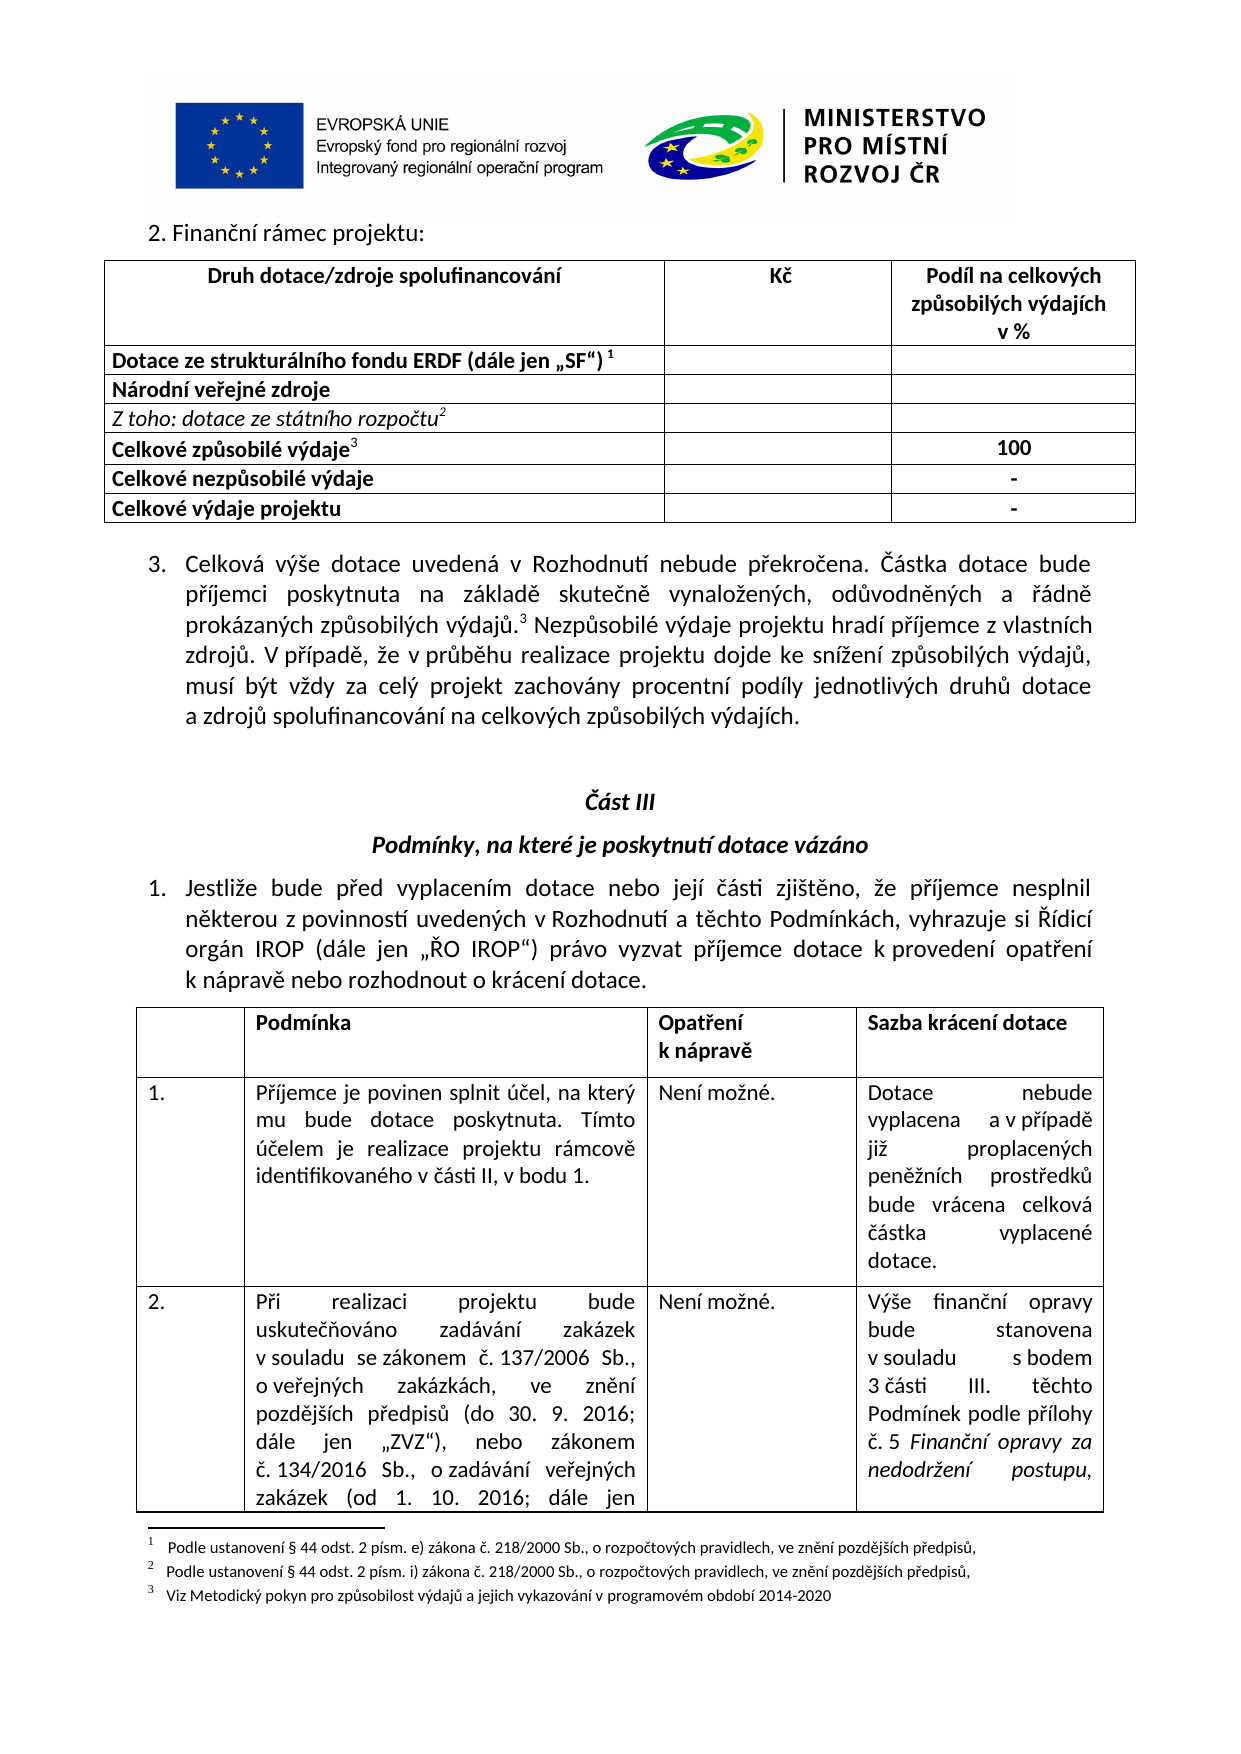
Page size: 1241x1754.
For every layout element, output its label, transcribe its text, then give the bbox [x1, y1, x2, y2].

table_cell Dotace nebude vyplacena a v případě již proplacených peněžních prostředků bude vrácena celková částka vyplacené dotace. [857, 1078, 1103, 1286]
subtitle Část III [148, 786, 1092, 817]
table_cell [665, 346, 891, 374]
table_header Opatření k nápravě [648, 1008, 856, 1077]
table_cell [665, 404, 891, 432]
list Celková výše dotace uvedená v Rozhodnutí nebude překročena. Částka dotace bude příjemci poskytnuta na základě skutečně vynaložených, odůvodněných a řádně prokázaných způsobilých výdajů.3 Nezpůsobilé výdaje projektu hradí příjemce z vlastních zdrojů. V případě, že v průběhu realizace projektu dojde ke snížení způsobilých výdajů, musí být vždy za celý projekt zachovány procentní podíly jednotlivých druhů dotace a zdrojů spolufinancování na celkových způsobilých výdajích. [148, 548, 1092, 731]
table_cell [665, 433, 891, 463]
table_cell [892, 375, 1135, 403]
table_cell Dotace ze strukturálního fondu ERDF (dále jen „SF“) [105, 346, 664, 374]
table_header Kč [665, 261, 891, 345]
table_cell [665, 375, 891, 403]
table_cell [665, 465, 891, 493]
table_header Druh dotace/zdroje spolufinancování [105, 261, 664, 345]
table_cell Není možné. [648, 1287, 856, 1511]
text 2. Finanční rámec projektu: [148, 217, 1074, 247]
table_cell 2. [137, 1287, 244, 1511]
table_cell Příjemce je povinen splnit účel, na který mu bude dotace poskytnuta. Tímto účelem je realizace projektu rámcově identifikovaného v části II, v bodu 1. [245, 1078, 647, 1286]
table_header Podmínka [245, 1008, 647, 1077]
table_cell 100 [892, 433, 1135, 463]
table_cell Národní veřejné zdroje [105, 375, 664, 403]
list Jestliže bude před vyplacením dotace nebo její části zjištěno, že příjemce nesplnil některou z povinností uvedených v Rozhodnutí a těchto Podmínkách, vyhrazuje si Řídicí orgán IROP (dále jen „ŘO IROP“) právo vyzvat příjemce dotace k provedení opatření k nápravě nebo rozhodnout o krácení dotace. [148, 872, 1092, 994]
table_cell [892, 404, 1135, 432]
picture [147, 73, 1013, 217]
table_cell Celkové výdaje projektu [105, 494, 664, 522]
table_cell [245, 1287, 647, 1511]
table_cell Z toho: dotace ze státního rozpočtu [105, 404, 664, 432]
table_cell Není možné. [648, 1078, 856, 1286]
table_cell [857, 1287, 1103, 1511]
table_cell [665, 494, 891, 522]
table_cell [892, 346, 1135, 374]
table_cell Celkové způsobilé výdaje [105, 433, 664, 463]
table_header Sazba krácení dotace [857, 1008, 1103, 1077]
table_cell 1. [137, 1078, 244, 1286]
subtitle Podmínky, na které je poskytnutí dotace vázáno [148, 829, 1092, 860]
table_cell - [892, 494, 1135, 522]
table_header Podíl na celkových způsobilých výdajích v % [892, 261, 1135, 345]
table_header [137, 1008, 244, 1077]
table_cell - [892, 465, 1135, 493]
table_cell Celkové nezpůsobilé výdaje [105, 465, 664, 493]
